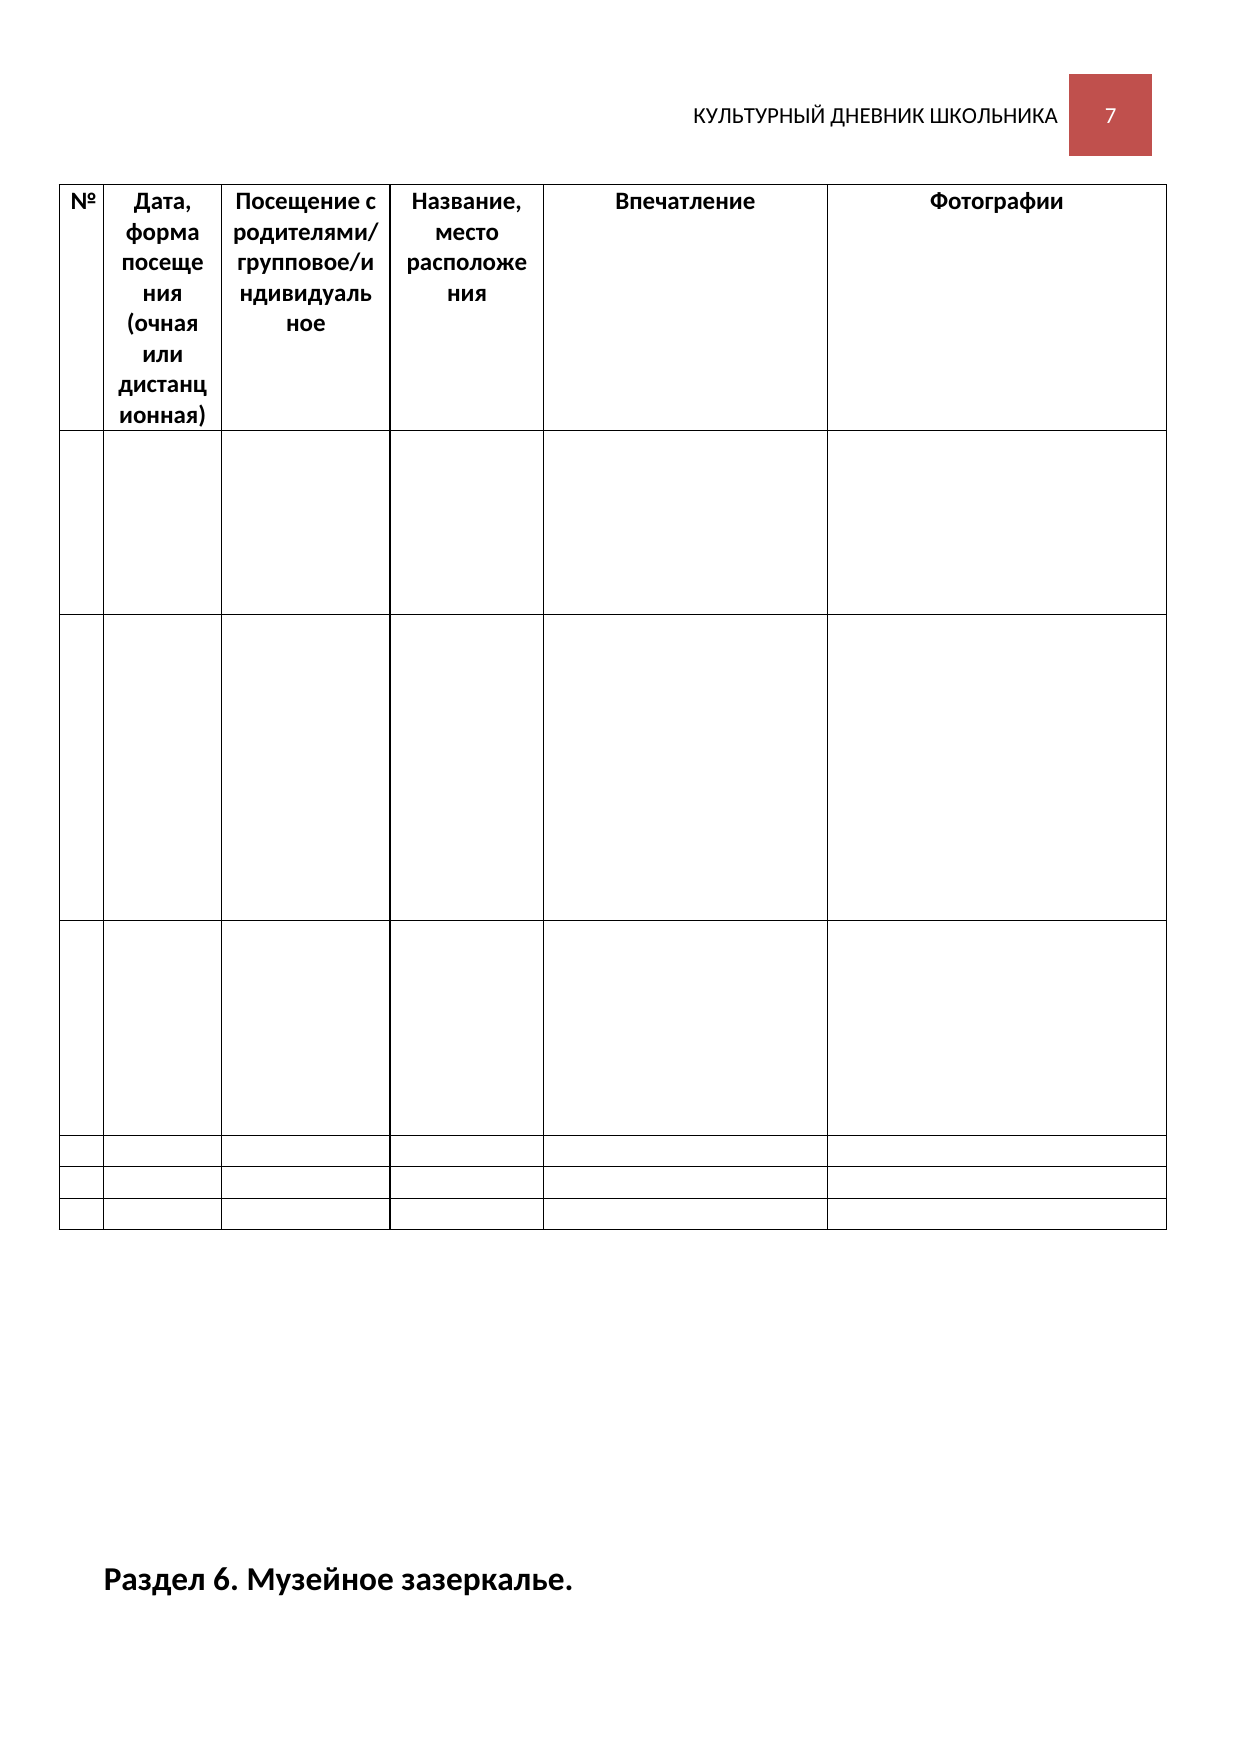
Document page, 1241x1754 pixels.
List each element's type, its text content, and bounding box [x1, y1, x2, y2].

table_cell [828, 1199, 1166, 1229]
table_cell [828, 431, 1166, 614]
table_cell [544, 1136, 827, 1166]
table_cell [60, 615, 103, 920]
table_header Посещение с родителями/групповое/индивидуальное [222, 185, 389, 429]
table_cell [104, 921, 221, 1134]
table_cell [544, 921, 827, 1134]
table_header Фотографии [828, 185, 1166, 429]
table_cell [391, 1136, 543, 1166]
table_header Дата, форма посещения (очная или дистанционная) [104, 185, 221, 429]
table_cell [222, 1136, 389, 1166]
table_cell [222, 1167, 389, 1198]
table_cell [544, 615, 827, 920]
table_cell [222, 615, 389, 920]
table_cell [222, 921, 389, 1134]
table_cell [544, 431, 827, 614]
table_cell [60, 1136, 103, 1166]
table_cell [828, 921, 1166, 1134]
table_cell [60, 1167, 103, 1198]
table_cell [828, 1136, 1166, 1166]
table_header Впечатление [544, 185, 827, 429]
table_cell [60, 921, 103, 1134]
table_cell [222, 1199, 389, 1229]
table_header № [60, 185, 103, 429]
table_cell [544, 1199, 827, 1229]
table_cell [391, 615, 543, 920]
table_cell [828, 1167, 1166, 1198]
table_cell [104, 431, 221, 614]
table_header Название, место расположения [391, 185, 543, 429]
table_cell [104, 1136, 221, 1166]
table_cell [60, 1199, 103, 1229]
table_cell [391, 921, 543, 1134]
table_cell [60, 431, 103, 614]
table_cell [104, 1167, 221, 1198]
table_cell [391, 431, 543, 614]
table_cell [544, 1167, 827, 1198]
table_cell [391, 1199, 543, 1229]
text Раздел 6. Музейное зазеркалье. [103, 1558, 1152, 1598]
table_cell [391, 1167, 543, 1198]
table_cell [104, 615, 221, 920]
table_cell [222, 431, 389, 614]
table_cell [828, 615, 1166, 920]
table_cell [104, 1199, 221, 1229]
